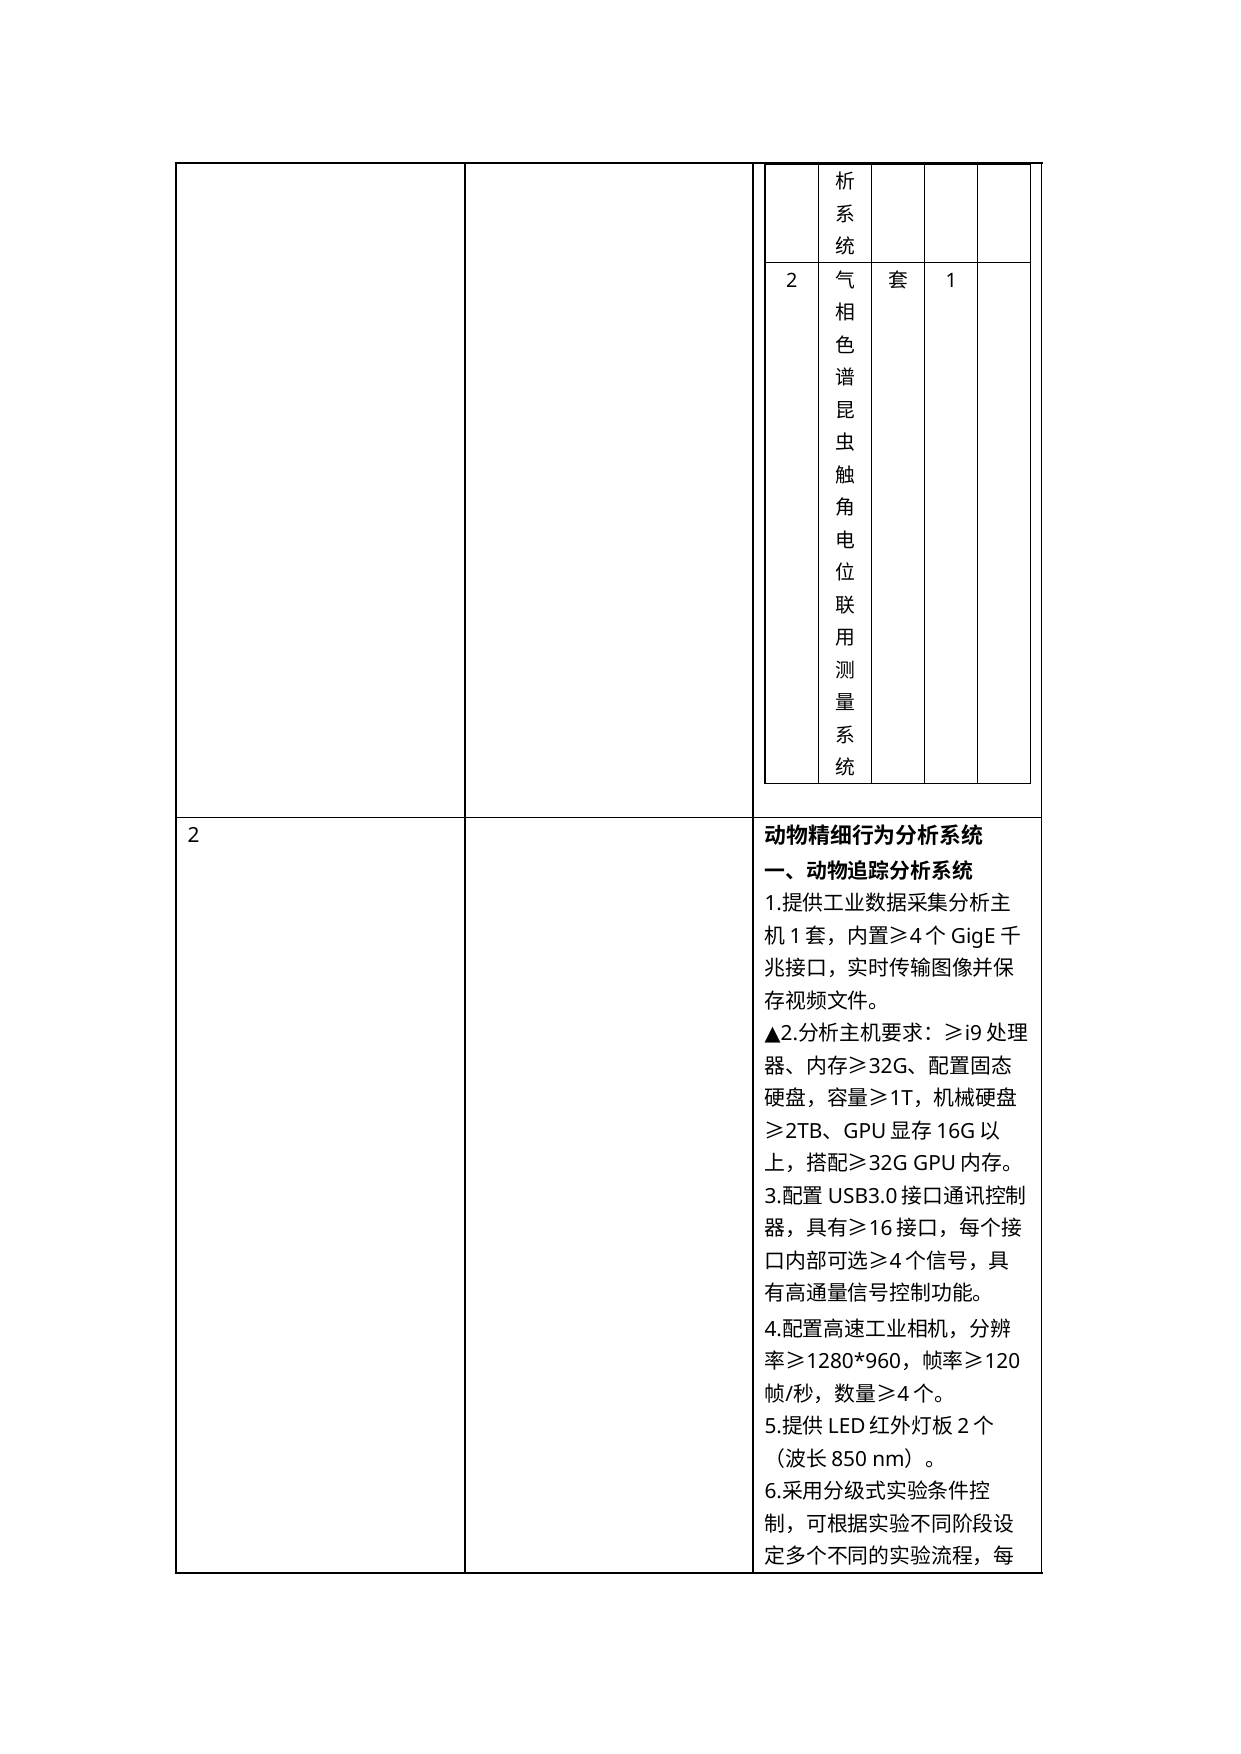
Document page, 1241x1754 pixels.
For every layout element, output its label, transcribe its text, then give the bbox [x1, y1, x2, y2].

table_cell 采购清单 [754, 164, 1041, 817]
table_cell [754, 818, 1041, 1572]
table_cell 1 [177, 164, 464, 817]
table_cell [466, 818, 752, 1572]
table_cell 2 [177, 818, 464, 1572]
table_cell [466, 164, 752, 817]
